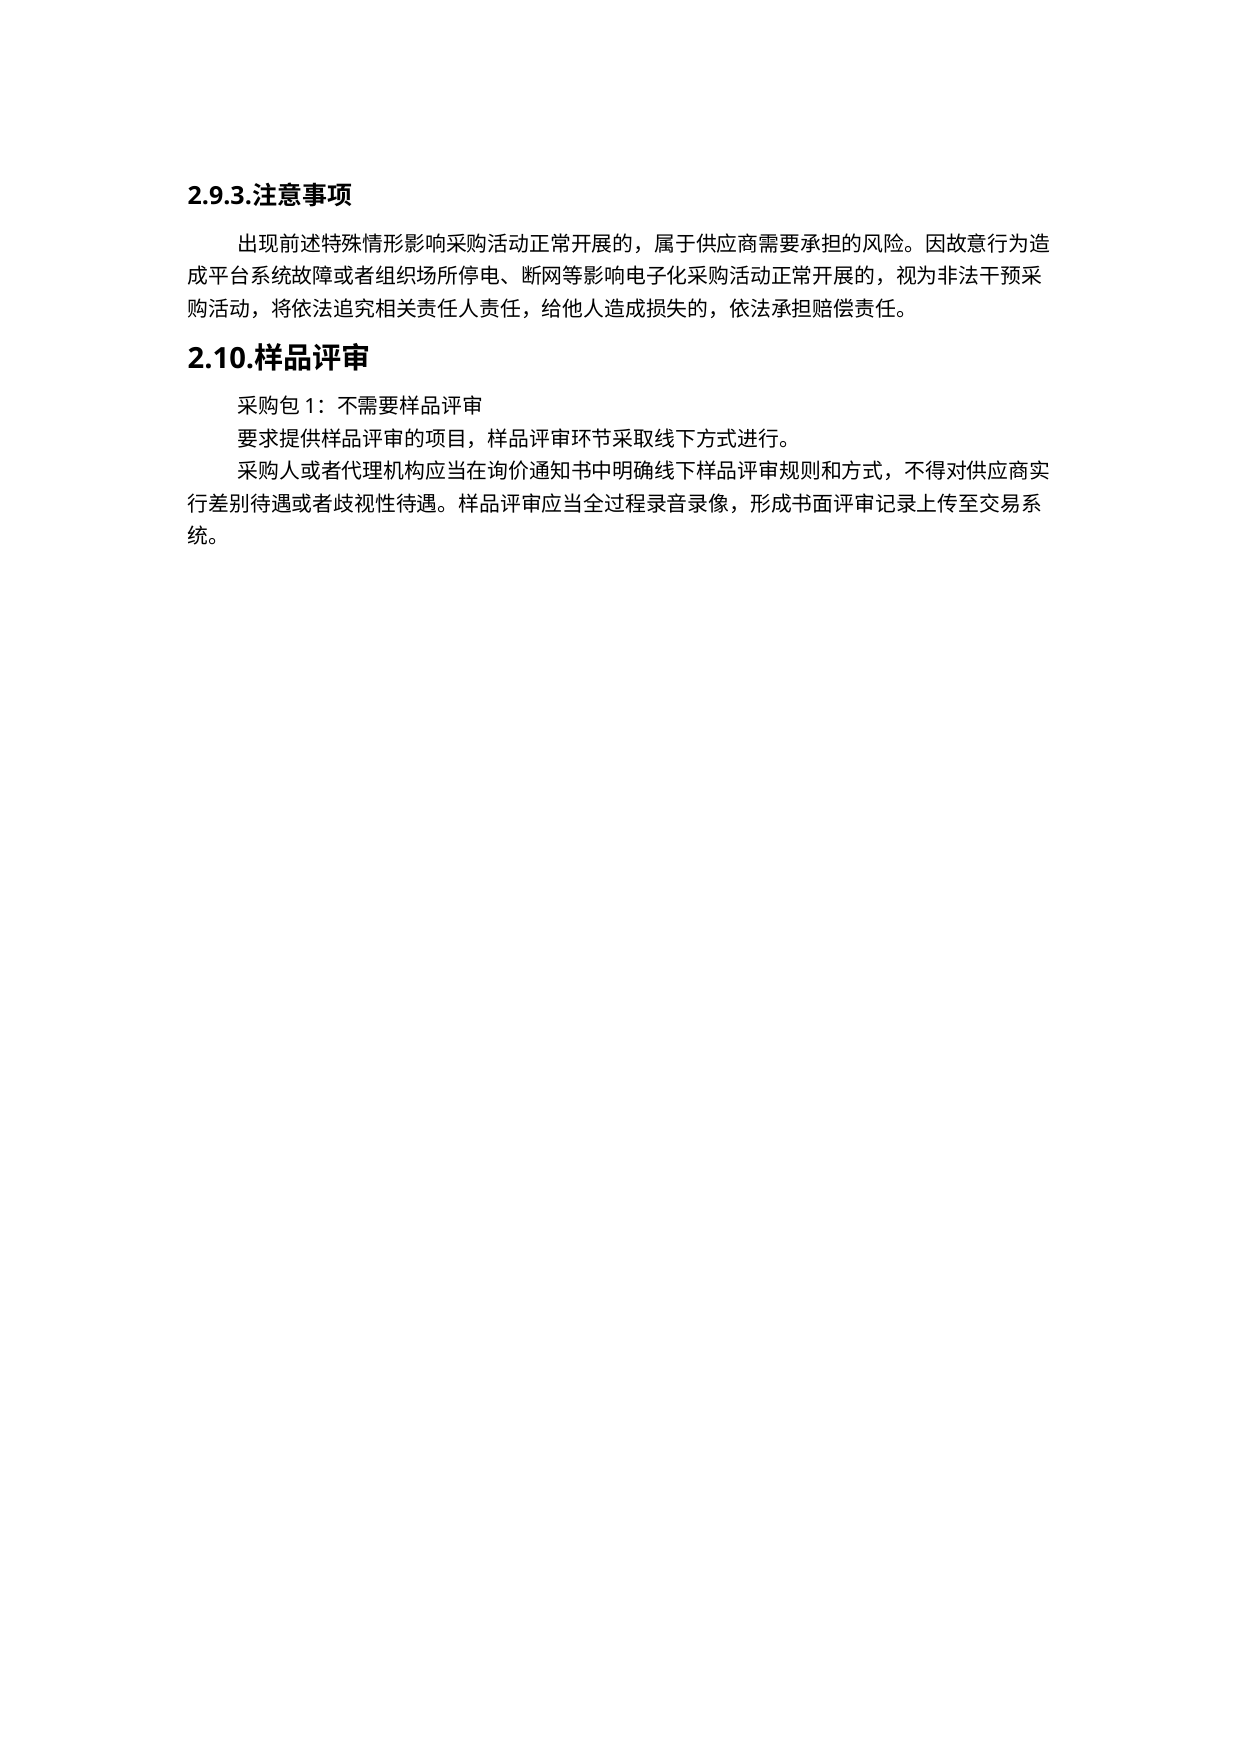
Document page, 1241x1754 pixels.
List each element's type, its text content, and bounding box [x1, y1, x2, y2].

text 采购包1：不需要样品评审 [187, 389, 1053, 422]
text 2.9.3.注意事项 [187, 162, 1053, 227]
text 要求提供样品评审的项目，样品评审环节采取线下方式进行。 [187, 422, 1053, 454]
text 采购人或者代理机构应当在询价通知书中明确线下样品评审规则和方式，不得对供应商实行差别待遇或者歧视性待遇。样品评审应当全过程录音录像，形成书面评审记录上传至交易系统。 [187, 454, 1053, 552]
text 出现前述特殊情形影响采购活动正常开展的，属于供应商需要承担的风险。因故意行为造成平台系统故障或者组织场所停电、断网等影响电子化采购活动正常开展的，视为非法干预采购活动，将依法追究相关责任人责任，给他人造成损失的，依法承担赔偿责任。 [187, 227, 1053, 324]
text 2.10.样品评审 [187, 324, 1053, 389]
